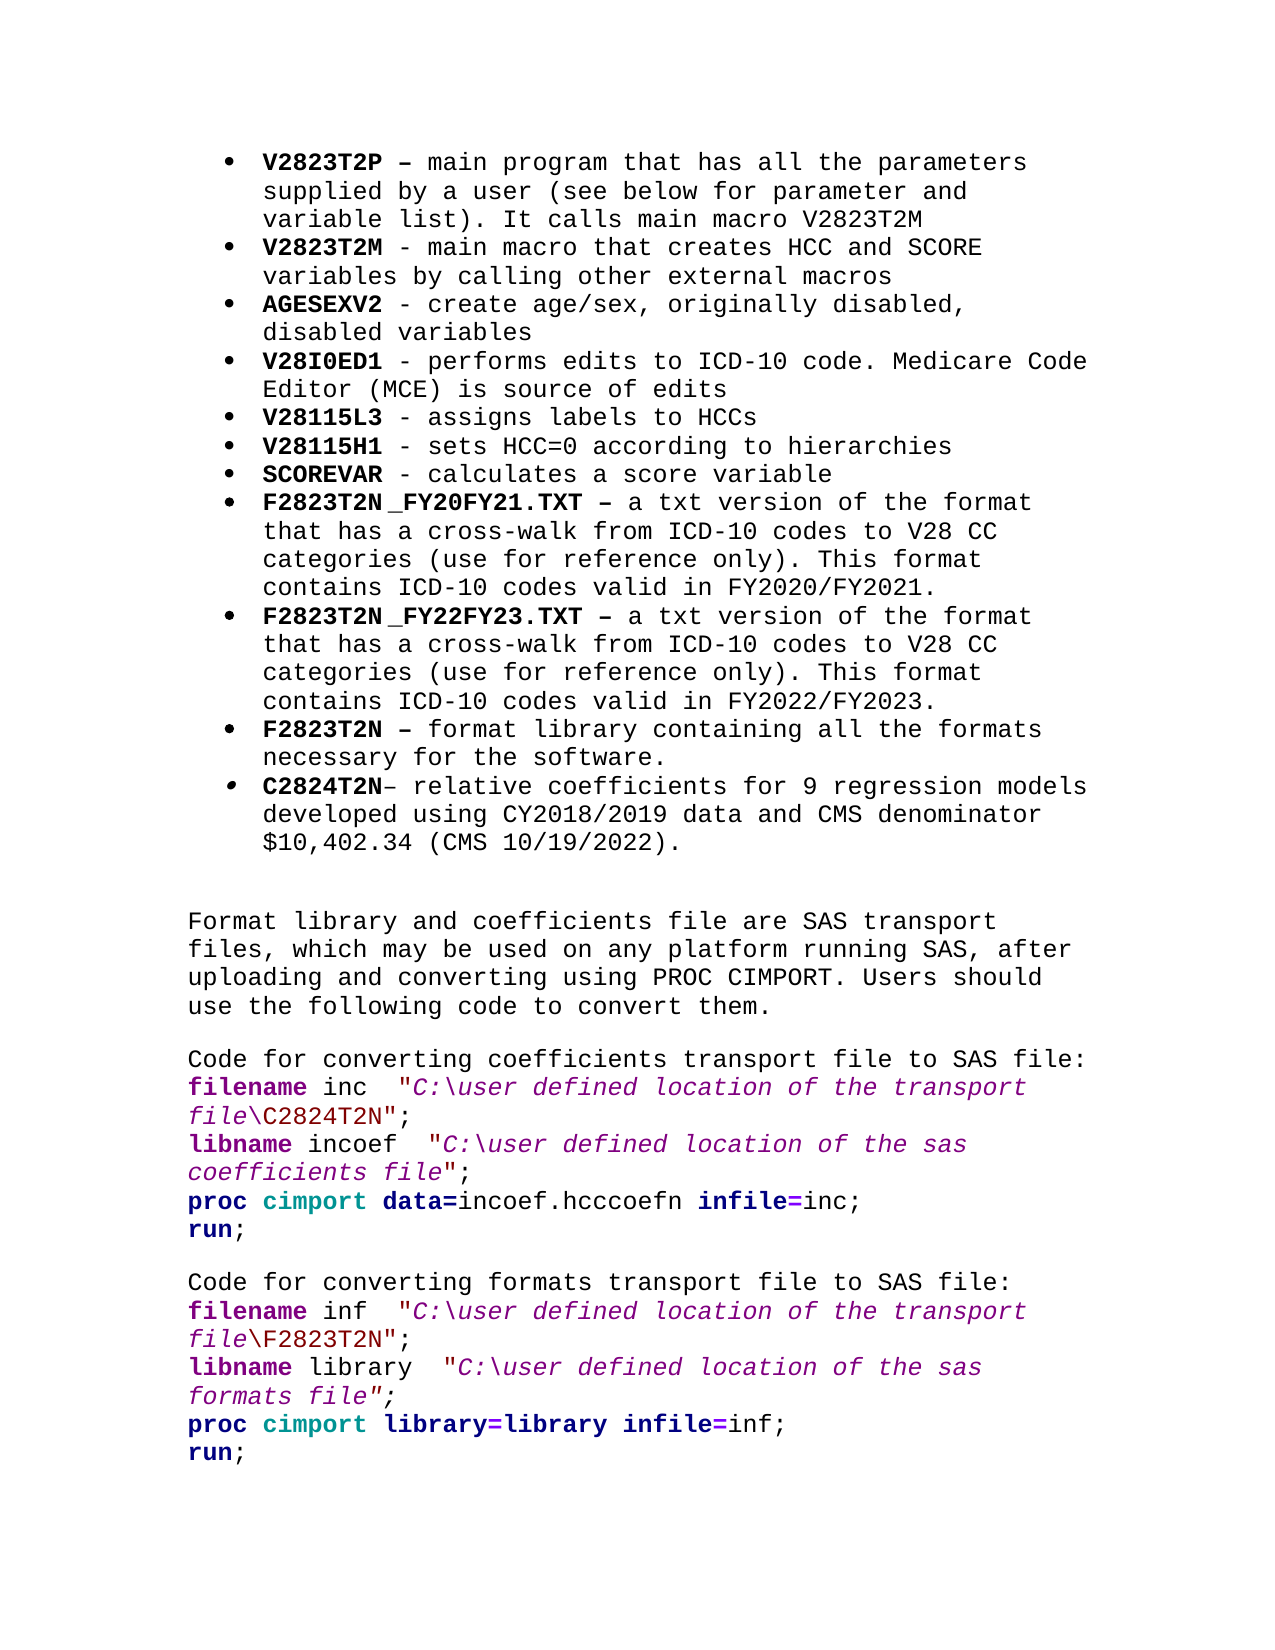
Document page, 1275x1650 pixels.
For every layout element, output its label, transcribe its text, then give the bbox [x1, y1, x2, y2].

text run; [187, 1217, 1087, 1245]
text run; [187, 1440, 1087, 1468]
text filename inc "C:\user defined location of the transport file\C2824T2N"; [187, 1075, 1087, 1132]
list C2824T2N– relative coefficients for 9 regression models developed using CY2018/2019 data and CMS denominator $10,402.34 (CMS 10/19/2022). [225, 773, 1087, 858]
text libname library "C:\user defined location of the sas formats file"; [187, 1355, 1087, 1412]
list V28115H1 - sets HCC=0 according to hierarchies [225, 433, 1087, 462]
list V28115L3 - assigns labels to HCCs [225, 405, 1087, 433]
list F2823T2N – format library containing all the formats necessary for the software. [225, 717, 1087, 773]
text Code for converting formats transport file to SAS file: [187, 1270, 1087, 1298]
list V2823T2M - main macro that creates HCC and SCORE variables by calling other external macros [225, 235, 1087, 292]
list V2823T2P – main program that has all the parameters supplied by a user (see below for parameter and variable list). It calls main macro V2823T2M [225, 150, 1087, 235]
text Format library and coefficients file are SAS transport files, which may be used on any platform running SAS, after uploading and converting using PROC CIMPORT. Users should use the following code to convert them. [187, 908, 1087, 1022]
text proc cimport library=library infile=inf; [187, 1412, 1087, 1440]
text proc cimport data=incoef.hcccoefn infile=inc; [187, 1188, 1087, 1217]
list SCOREVAR - calculates a score variable [225, 462, 1087, 490]
list AGESEXV2 - create age/sex, originally disabled, disabled variables [225, 292, 1087, 348]
list V28I0ED1 - performs edits to ICD-10 code. Medicare Code Editor (MCE) is source of edits [225, 348, 1087, 405]
text Code for converting coefficients transport file to SAS file: [187, 1047, 1087, 1075]
text libname incoef "C:\user defined location of the sas coefficients file"; [187, 1132, 1087, 1188]
list F2823T2N _FY20FY21.TXT – a txt version of the format that has a cross-walk from ICD-10 codes to V28 CC categories (use for reference only). This format contains ICD-10 codes valid in FY2020/FY2021. [225, 490, 1087, 603]
text filename inf "C:\user defined location of the transport file\F2823T2N"; [187, 1298, 1087, 1355]
list F2823T2N _FY22FY23.TXT – a txt version of the format that has a cross-walk from ICD-10 codes to V28 CC categories (use for reference only). This format contains ICD-10 codes valid in FY2022/FY2023. [225, 603, 1087, 717]
